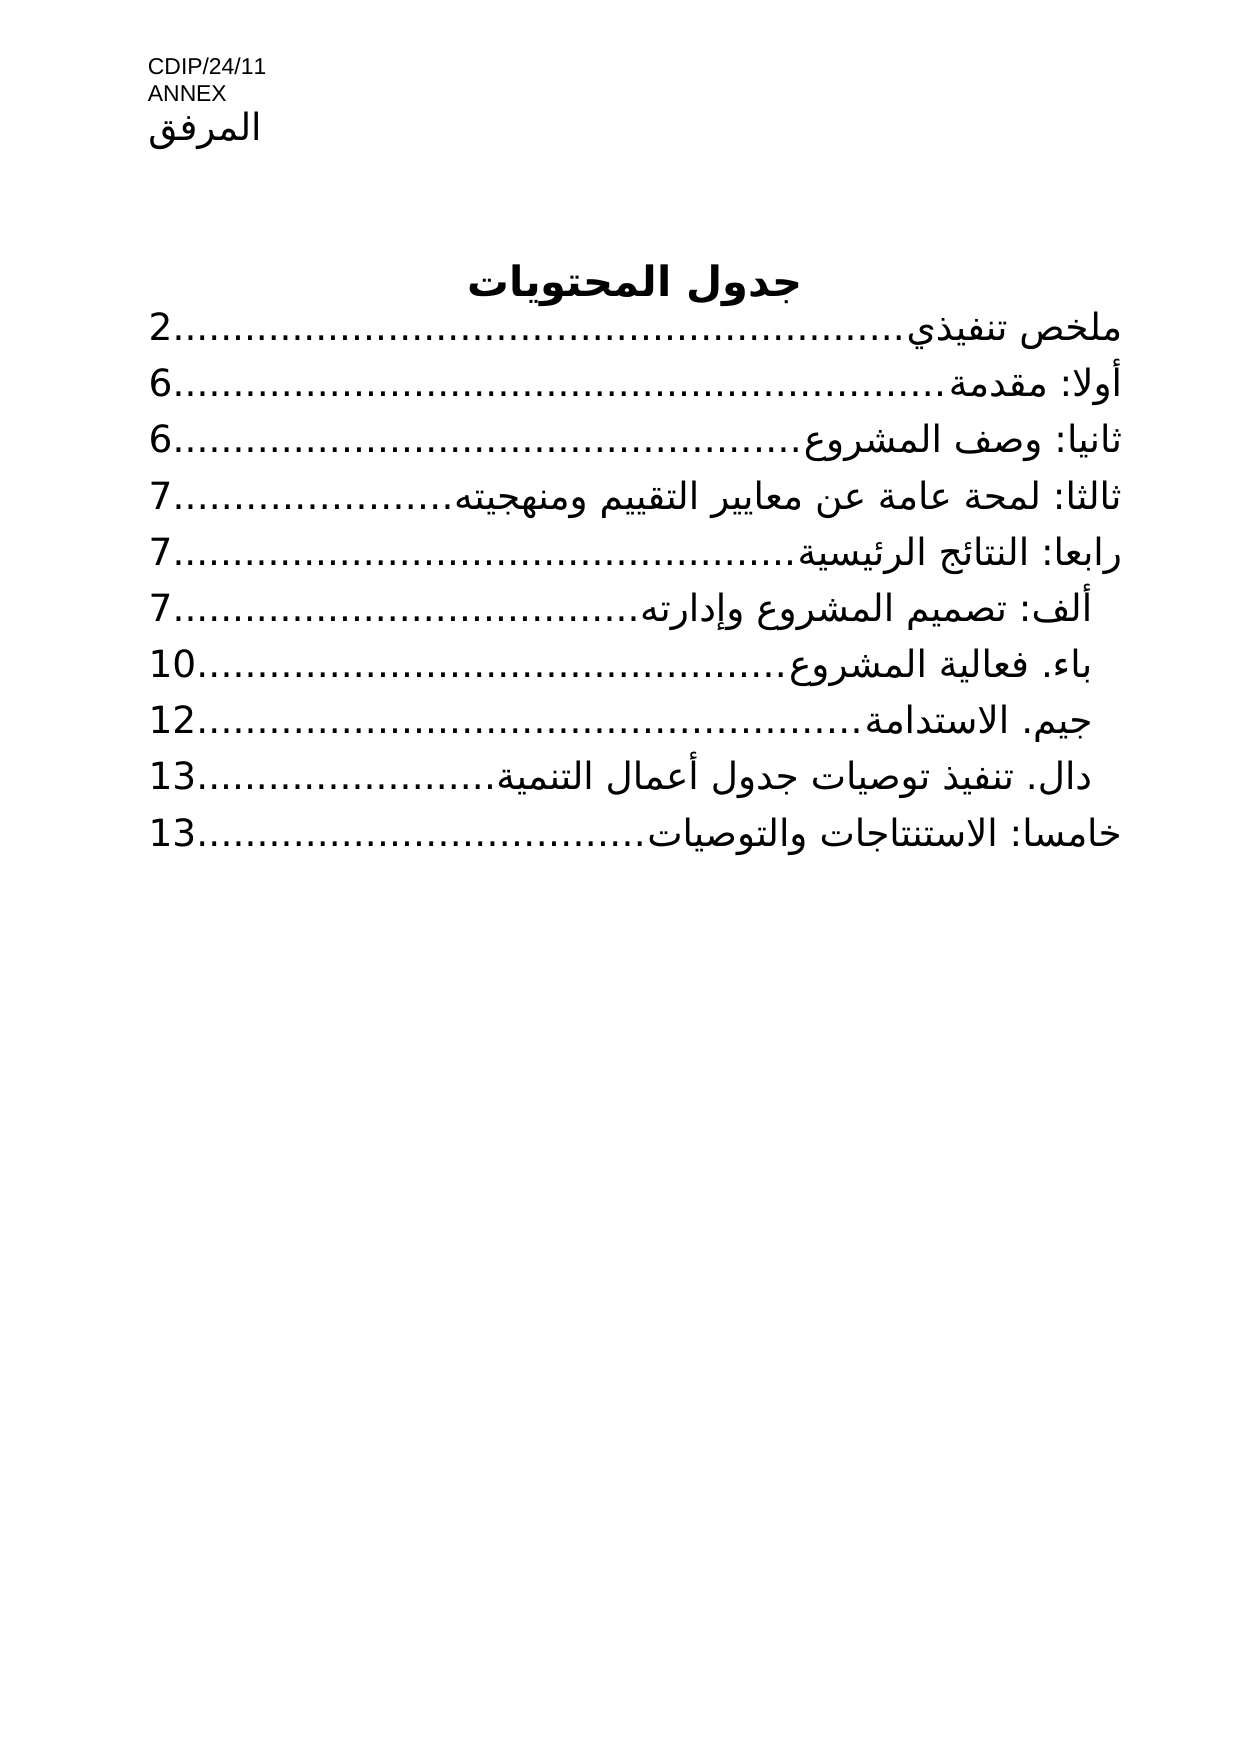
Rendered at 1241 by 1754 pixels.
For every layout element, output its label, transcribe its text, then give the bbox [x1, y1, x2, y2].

text ثانيا: وصف المشروع 6 [148, 418, 1122, 462]
text باء. فعالية المشروع 10 [148, 643, 1092, 686]
text أولا: مقدمة 6 [148, 362, 1122, 406]
text جدول المحتويات [148, 257, 1122, 306]
text دال. تنفيذ توصيات جدول أعمال التنمية 13 [148, 755, 1092, 799]
text خامسا: الاستنتاجات والتوصيات 13 [148, 811, 1122, 855]
text رابعا: النتائج الرئيسية 7 [148, 530, 1122, 574]
text جيم. الاستدامة 12 [148, 699, 1092, 742]
text ألف: تصميم المشروع وإدارته 7 [148, 587, 1092, 630]
text ثالثا: لمحة عامة عن معايير التقييم ومنهجيته 7 [148, 474, 1122, 518]
text ملخص تنفيذي 2 [148, 306, 1122, 349]
